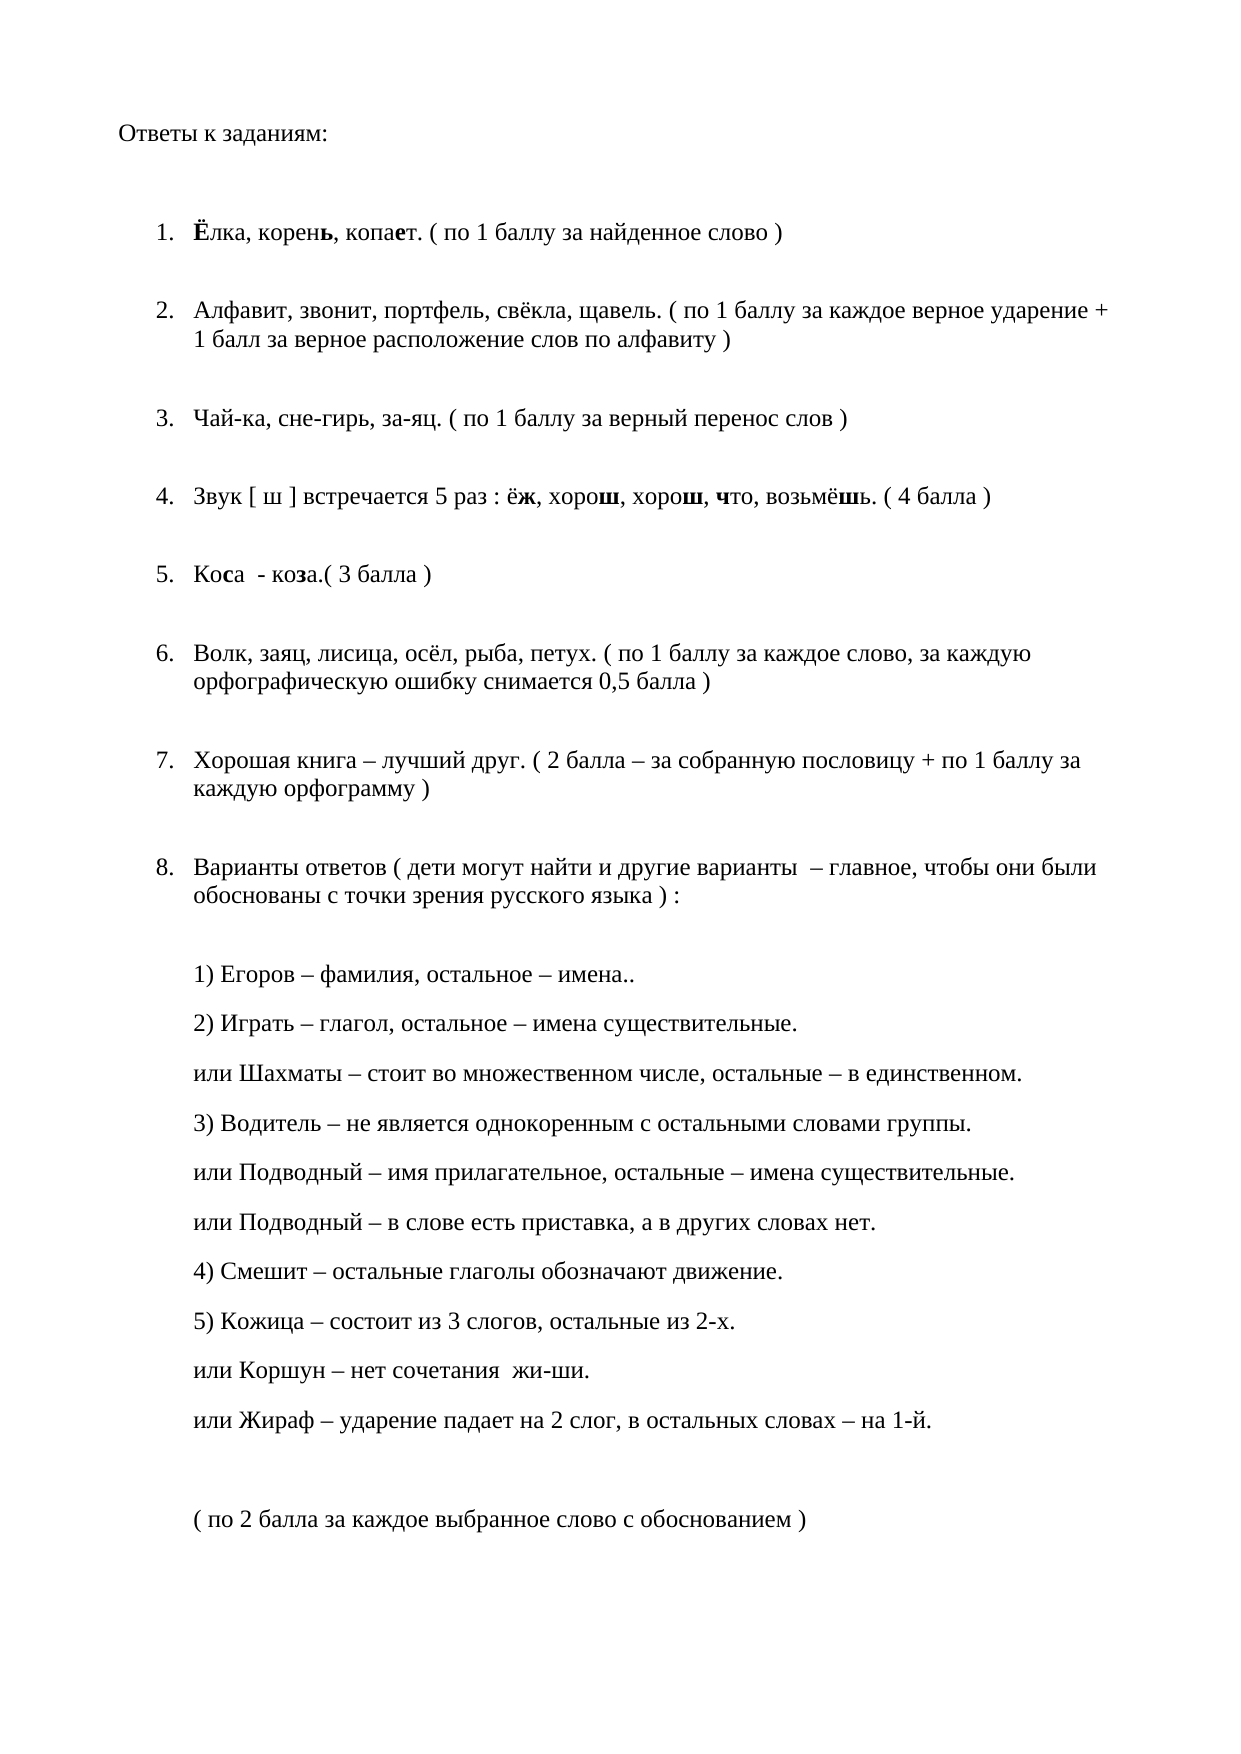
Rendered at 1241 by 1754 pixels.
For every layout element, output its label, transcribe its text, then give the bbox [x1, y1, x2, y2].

text ( по 2 балла за каждое выбранное слово с обоснованием ) [193, 1504, 1122, 1533]
text или Коршун – нет сочетания жи-ши. [193, 1356, 1122, 1384]
text или Подводный – в слове есть приставка, а в других словах нет. [193, 1207, 1122, 1236]
text 2) Играть – глагол, остальное – имена существительные. [193, 1008, 1122, 1037]
text или Подводный – имя прилагательное, остальные – имена существительные. [193, 1157, 1122, 1186]
list Коса - коза.( 3 балла ) [156, 559, 1122, 588]
text 1) Егоров – фамилия, остальное – имена.. [193, 959, 1122, 988]
list Алфавит, звонит, портфель, свёкла, щавель. ( по 1 баллу за каждое верное ударение + 1 балл за верное расположение слов по алфавиту ) [156, 296, 1122, 353]
list Варианты ответов ( дети могут найти и другие варианты – главное, чтобы они были обоснованы с точки зрения русского языка ) : [156, 852, 1122, 909]
text 5) Кожица – состоит из 3 слогов, остальные из 2-х. [193, 1306, 1122, 1335]
text 3) Водитель – не является однокоренным с остальными словами группы. [193, 1108, 1122, 1136]
text или Жираф – ударение падает на 2 слог, в остальных словах – на 1-й. [193, 1405, 1122, 1434]
text Ответы к заданиям: [118, 118, 1122, 147]
list Волк, заяц, лисица, осёл, рыба, петух. ( по 1 баллу за каждое слово, за каждую орфографическую ошибку снимается 0,5 балла ) [156, 638, 1122, 695]
list Ёлка, корень, копает. ( по 1 баллу за найденное слово ) [156, 217, 1122, 246]
list Хорошая книга – лучший друг. ( 2 балла – за собранную пословицу + по 1 баллу за каждую орфограмму ) [156, 745, 1122, 802]
text или Шахматы – стоит во множественном числе, остальные – в единственном. [193, 1058, 1122, 1087]
list Чай-ка, сне-гирь, за-яц. ( по 1 баллу за верный перенос слов ) [156, 403, 1122, 431]
text 4) Смешит – остальные глаголы обозначают движение. [193, 1256, 1122, 1285]
list Звук [ ш ] встречается 5 раз : ёж, хорош, хорош, что, возьмёшь. ( 4 балла ) [156, 481, 1122, 510]
